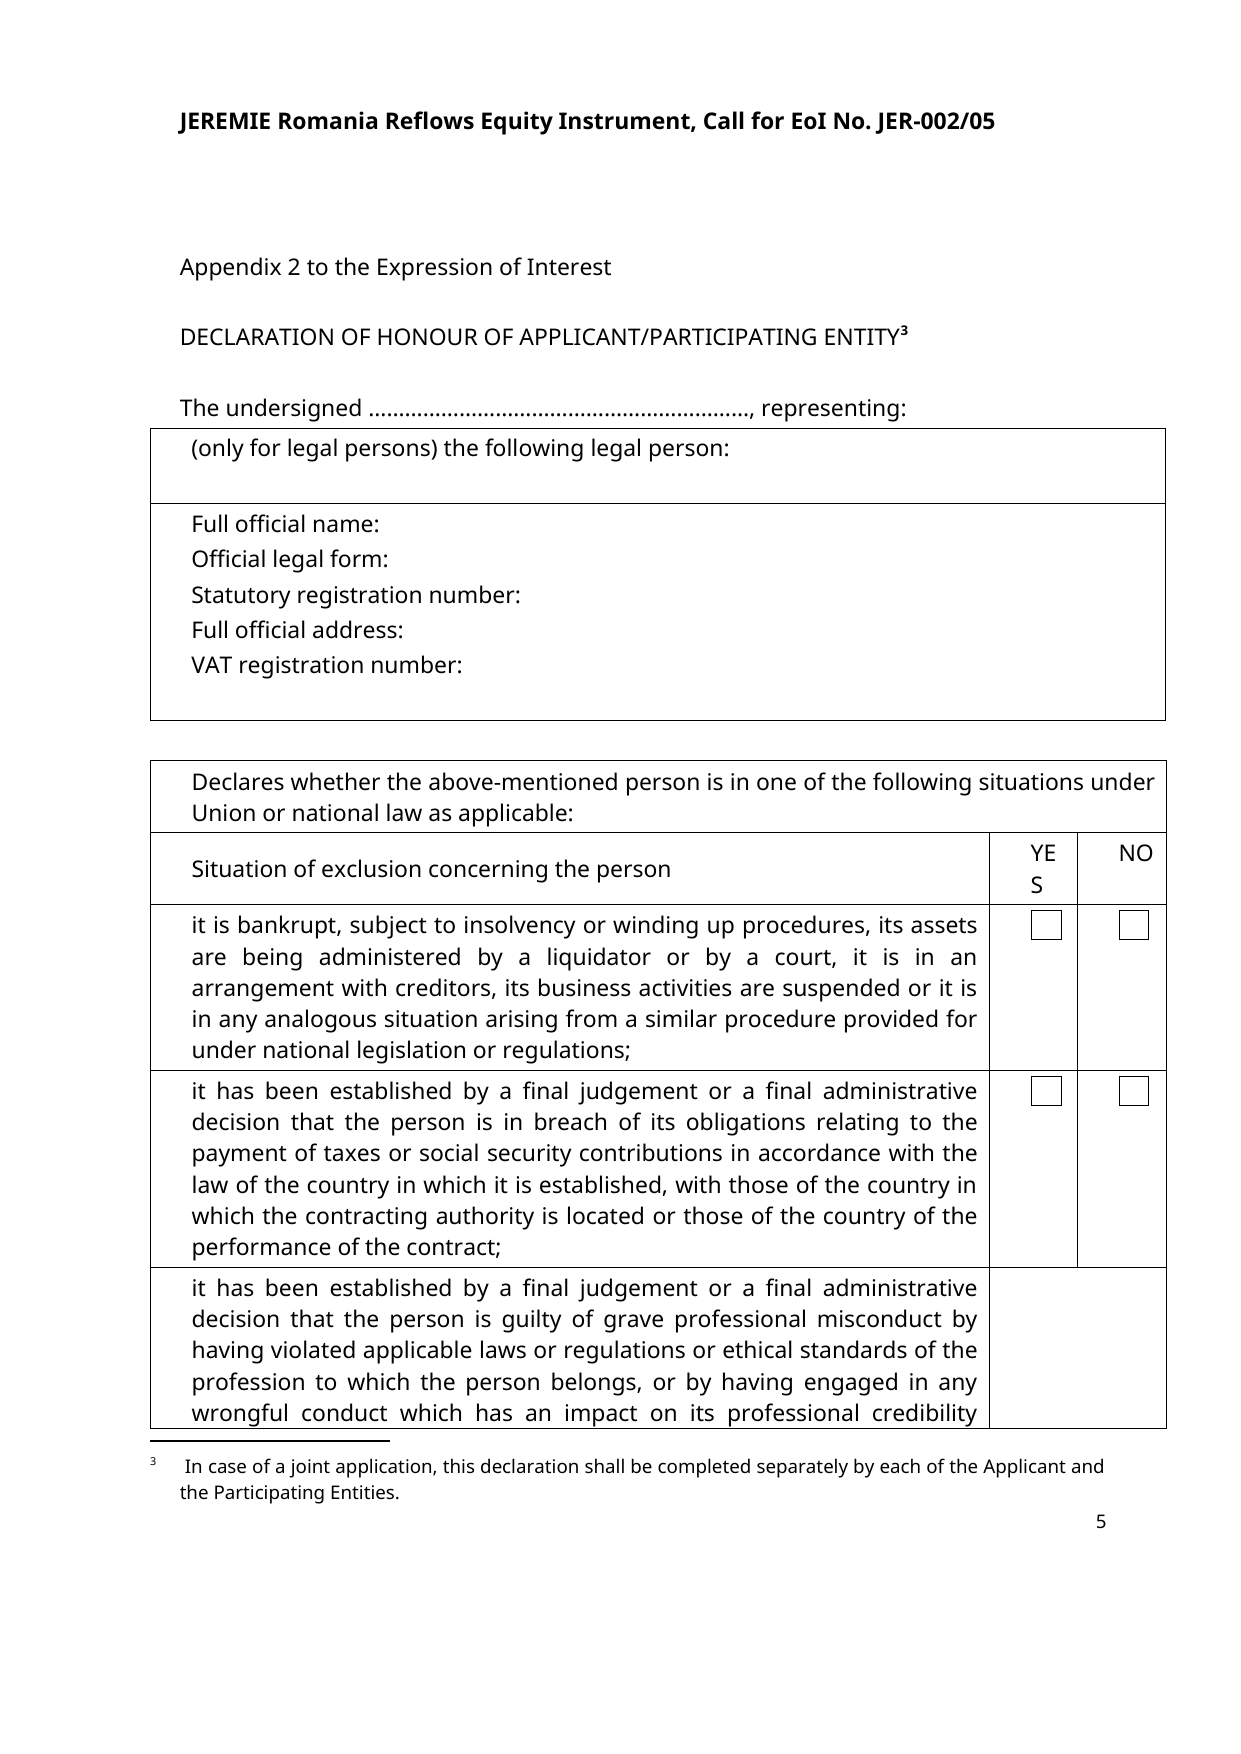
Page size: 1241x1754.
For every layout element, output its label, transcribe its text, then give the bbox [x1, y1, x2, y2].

table_cell it has been established by a final judgement or a final administrative decision that the person is in breach of its obligations relating to the payment of taxes or social security contributions in accordance with the law of the country in which it is established, with those of the country in which the contracting authority is located or those of the country of the performance of the contract; [151, 1071, 989, 1267]
table_cell NO [1078, 833, 1166, 904]
table_header (only for legal persons) the following legal person: [151, 429, 1165, 503]
text Appendix 2 to the Expression of Interest [179, 250, 1106, 282]
table_cell [990, 1071, 1077, 1267]
table_cell [1078, 1071, 1166, 1267]
table_cell Full official name: Official legal form: Statutory registration number: Full official address: VAT registration number: [151, 504, 1165, 720]
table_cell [151, 1268, 989, 1428]
table_cell it is bankrupt, subject to insolvency or winding up procedures, its assets are being administered by a liquidator or by a court, it is in an arrangement with creditors, its business activities are suspended or it is in any analogous situation arising from a similar procedure provided for under national legislation or regulations; [151, 905, 989, 1070]
table_header Declares whether the above-mentioned person is in one of the following situations under Union or national law as applicable: [151, 761, 1166, 832]
text The undersigned ………………………………………………………, representing: [179, 392, 1106, 423]
text DECLARATION OF HONOUR OF APPLICANT/PARTICIPATING ENTITY [179, 321, 1106, 352]
table_cell [1078, 905, 1166, 1070]
table_cell [990, 905, 1077, 1070]
table_cell YES [990, 833, 1077, 904]
table_cell Situation of exclusion concerning the person [151, 833, 989, 904]
table_cell [990, 1268, 1166, 1428]
